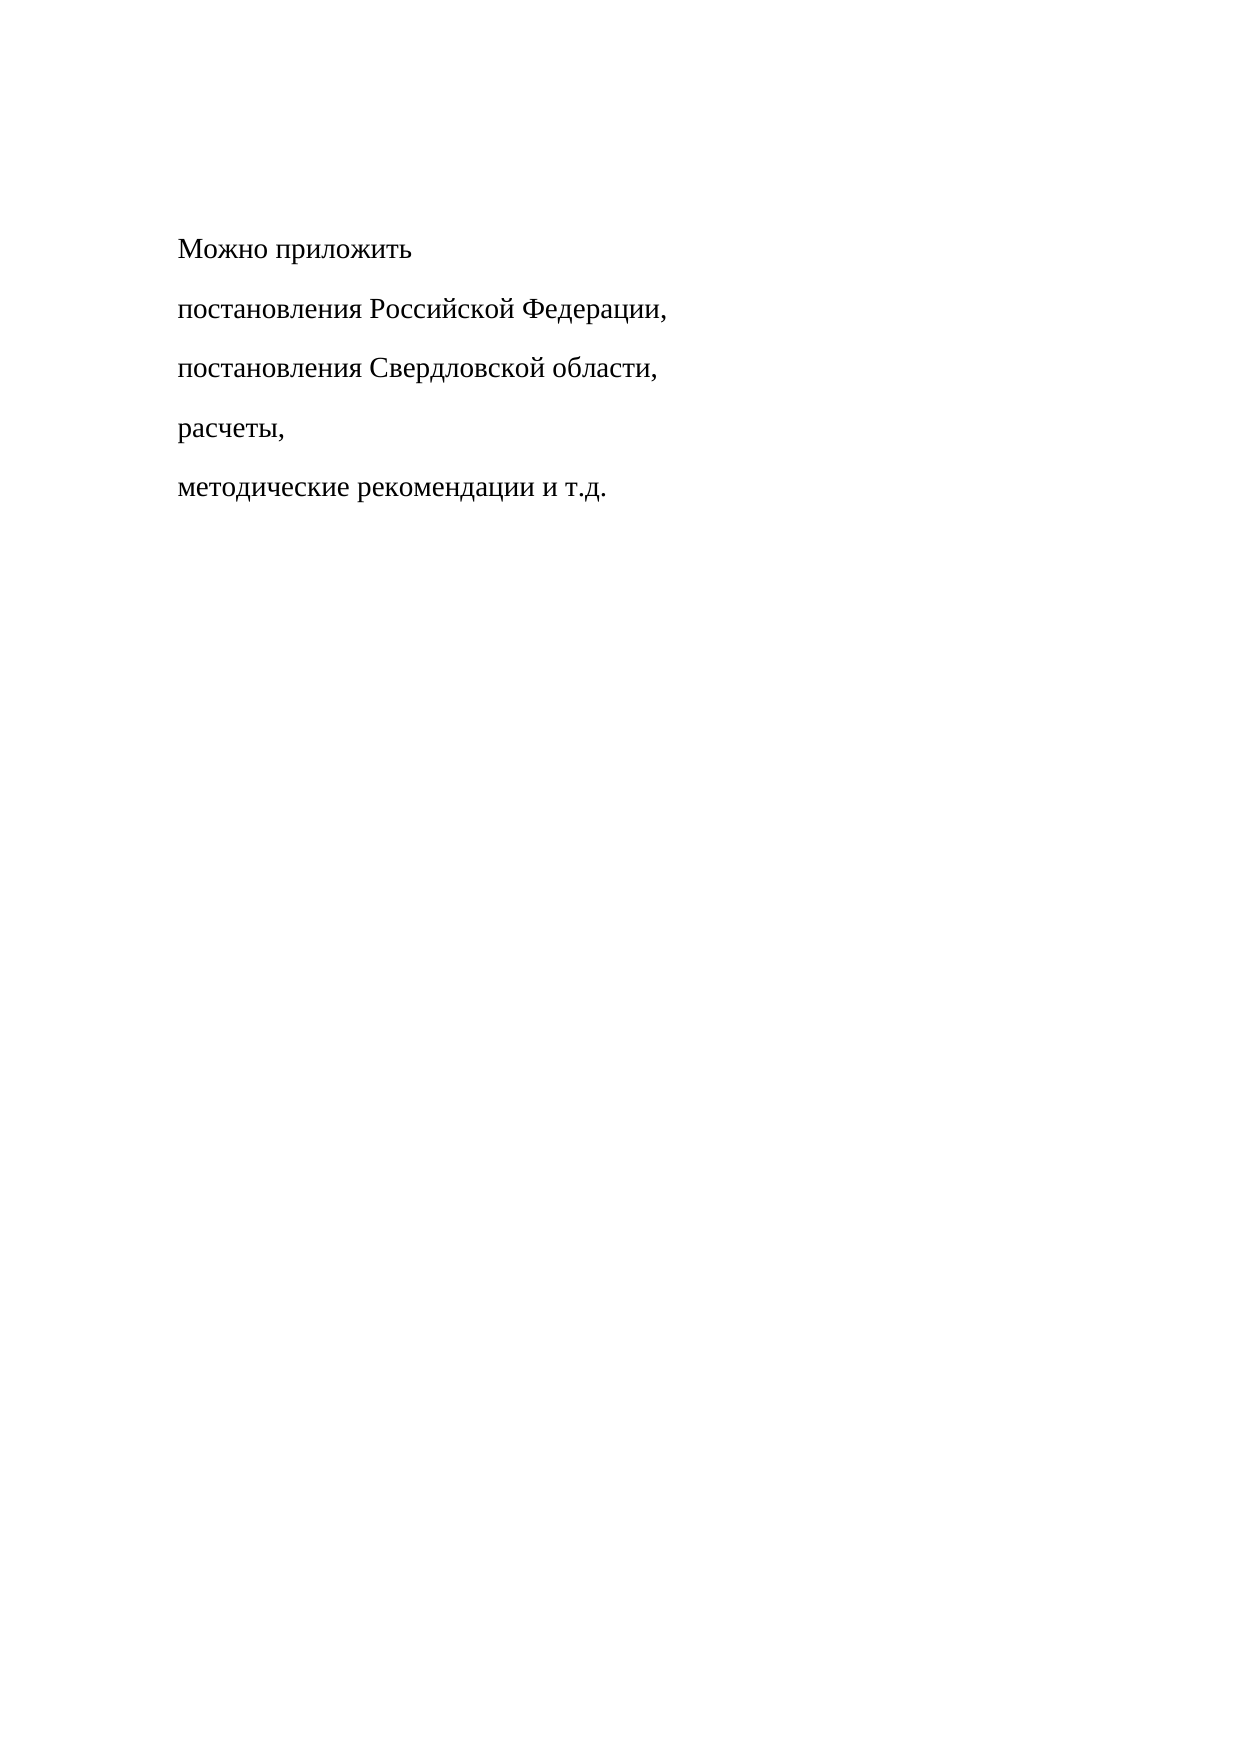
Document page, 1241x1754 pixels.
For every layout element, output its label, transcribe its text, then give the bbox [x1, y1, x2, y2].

text постановления Российской Федерации, [177, 291, 1152, 324]
text методические рекомендации и т.д. [177, 469, 1152, 503]
text Можно приложить [177, 232, 1152, 265]
text постановления Свердловской области, [177, 350, 1152, 384]
text расчеты, [177, 410, 1152, 443]
